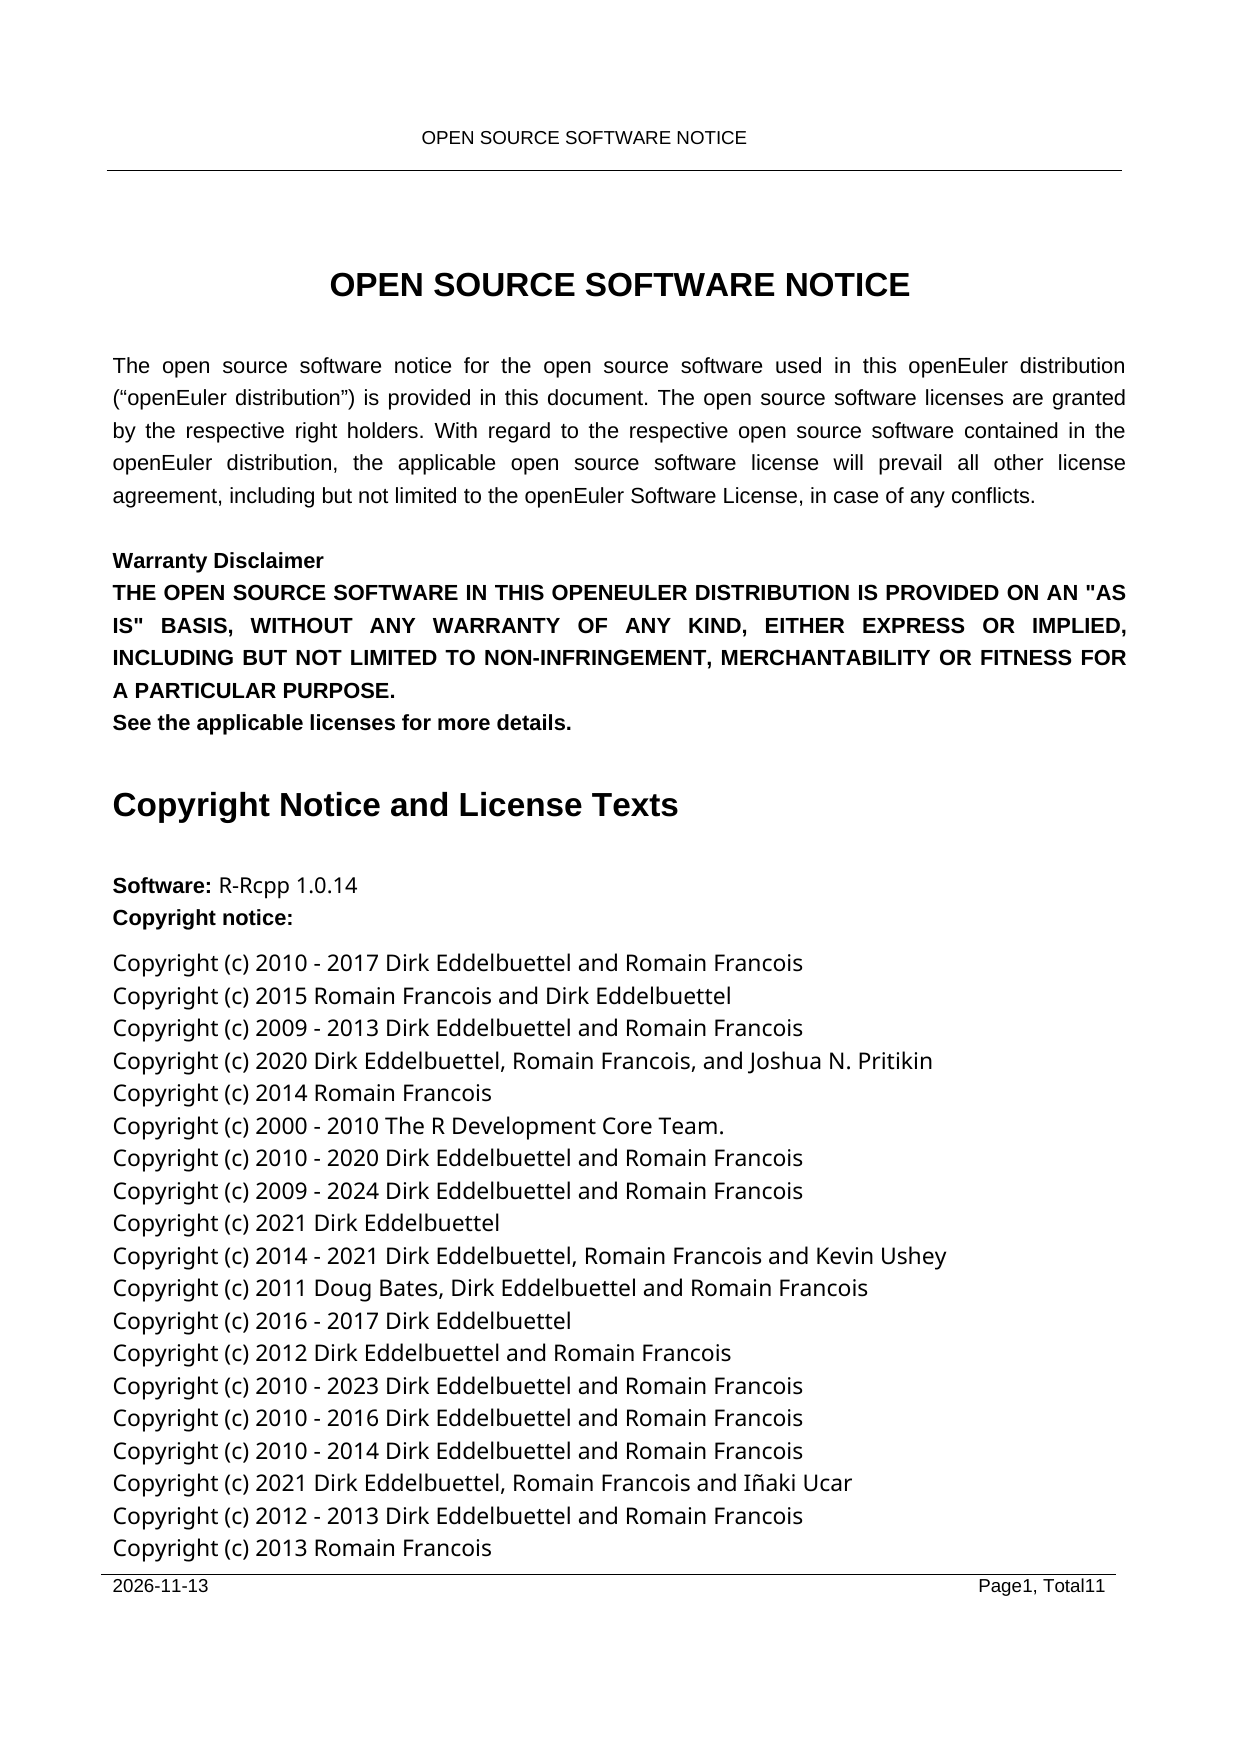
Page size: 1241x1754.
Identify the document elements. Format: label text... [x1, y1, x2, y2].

text OPEN SOURCE SOFTWARE NOTICE [112, 251, 1128, 316]
text Warranty Disclaimer [112, 544, 1128, 576]
title Software: R-Rcpp 1.0.14 [112, 869, 1128, 901]
text Copyright Notice and License Texts [112, 771, 1128, 836]
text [112, 947, 1128, 1564]
text The open source software notice for the open source software used in this openEuler distribution (“openEuler distribution”) is provided in this document. The open source software licenses are granted by the respective right holders. With regard to the respective open source software contained in the openEuler distribution, the applicable open source software license will prevail all other license agreement, including but not limited to the openEuler Software License, in case of any conflicts. [112, 349, 1128, 511]
text Copyright notice: [112, 901, 1128, 934]
text THE OPEN SOURCE SOFTWARE IN THIS OPENEULER DISTRIBUTION IS PROVIDED ON AN "AS IS" BASIS, WITHOUT ANY WARRANTY OF ANY KIND, EITHER EXPRESS OR IMPLIED, INCLUDING BUT NOT LIMITED TO NON-INFRINGEMENT, MERCHANTABILITY OR FITNESS FOR A PARTICULAR PURPOSE. See the applicable licenses for more details. [112, 576, 1128, 739]
